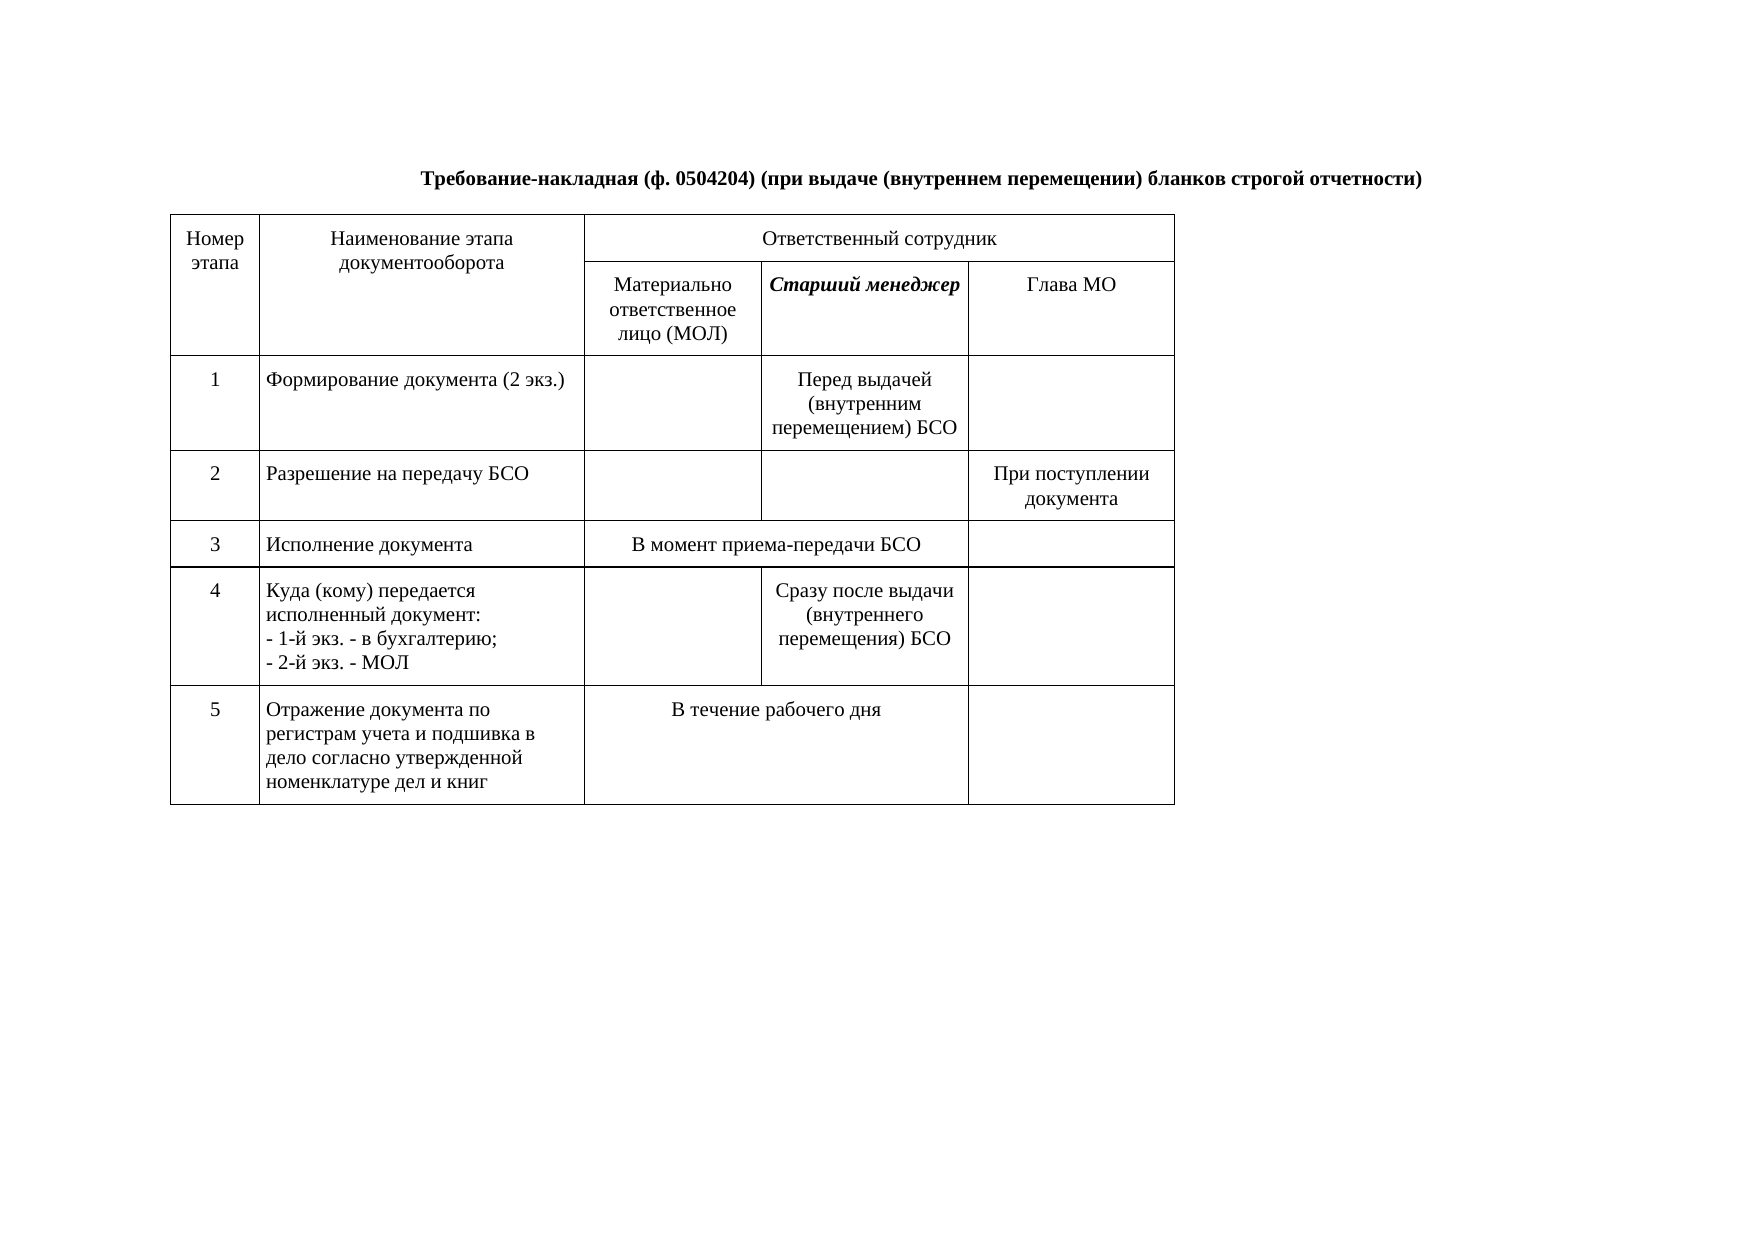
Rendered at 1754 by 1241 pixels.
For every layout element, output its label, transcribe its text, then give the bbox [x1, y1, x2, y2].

text Требование-накладная (ф. 0504204) (при выдаче (внутреннем перемещении) бланков строгой отчетности) [177, 166, 1665, 190]
table_cell Материально ответственное лицо (МОЛ) [585, 262, 761, 355]
table_cell Исполнение документа [260, 521, 584, 566]
table_cell 5 [171, 686, 259, 803]
table_cell Куда (кому) передается исполненный документ: - 1-й экз. - в бухгалтерию; - 2-й экз. - МОЛ [260, 568, 584, 685]
table_cell 4 [171, 568, 259, 685]
table_header Ответственный сотрудник [585, 215, 1174, 261]
table_cell [969, 521, 1174, 566]
table_cell [969, 356, 1174, 450]
table_header Наименование этапа документооборота [260, 215, 584, 355]
table_cell Формирование документа (2 экз.) [260, 356, 584, 450]
table_cell Сразу после выдачи (внутреннего перемещения) БСО [762, 568, 968, 685]
table_cell Старший менеджер [762, 262, 968, 355]
table_cell Глава МО [969, 262, 1174, 355]
table_cell [969, 686, 1174, 803]
table_cell [585, 568, 761, 685]
table_cell [585, 356, 761, 450]
table_header Номер этапа [171, 215, 259, 355]
table_cell 1 [171, 356, 259, 450]
table_cell [969, 568, 1174, 685]
table_cell В течение рабочего дня [585, 686, 968, 803]
table_cell Разрешение на передачу БСО [260, 451, 584, 520]
table_cell 3 [171, 521, 259, 566]
table_cell В момент приема-передачи БСО [585, 521, 968, 566]
table_cell Отражение документа по регистрам учета и подшивка в дело согласно утвержденной номенклатуре дел и книг [260, 686, 584, 803]
table_cell 2 [171, 451, 259, 520]
table_cell [762, 451, 968, 520]
table_cell [585, 451, 761, 520]
table_cell Перед выдачей (внутренним перемещением) БСО [762, 356, 968, 450]
table_cell При поступлении документа [969, 451, 1174, 520]
